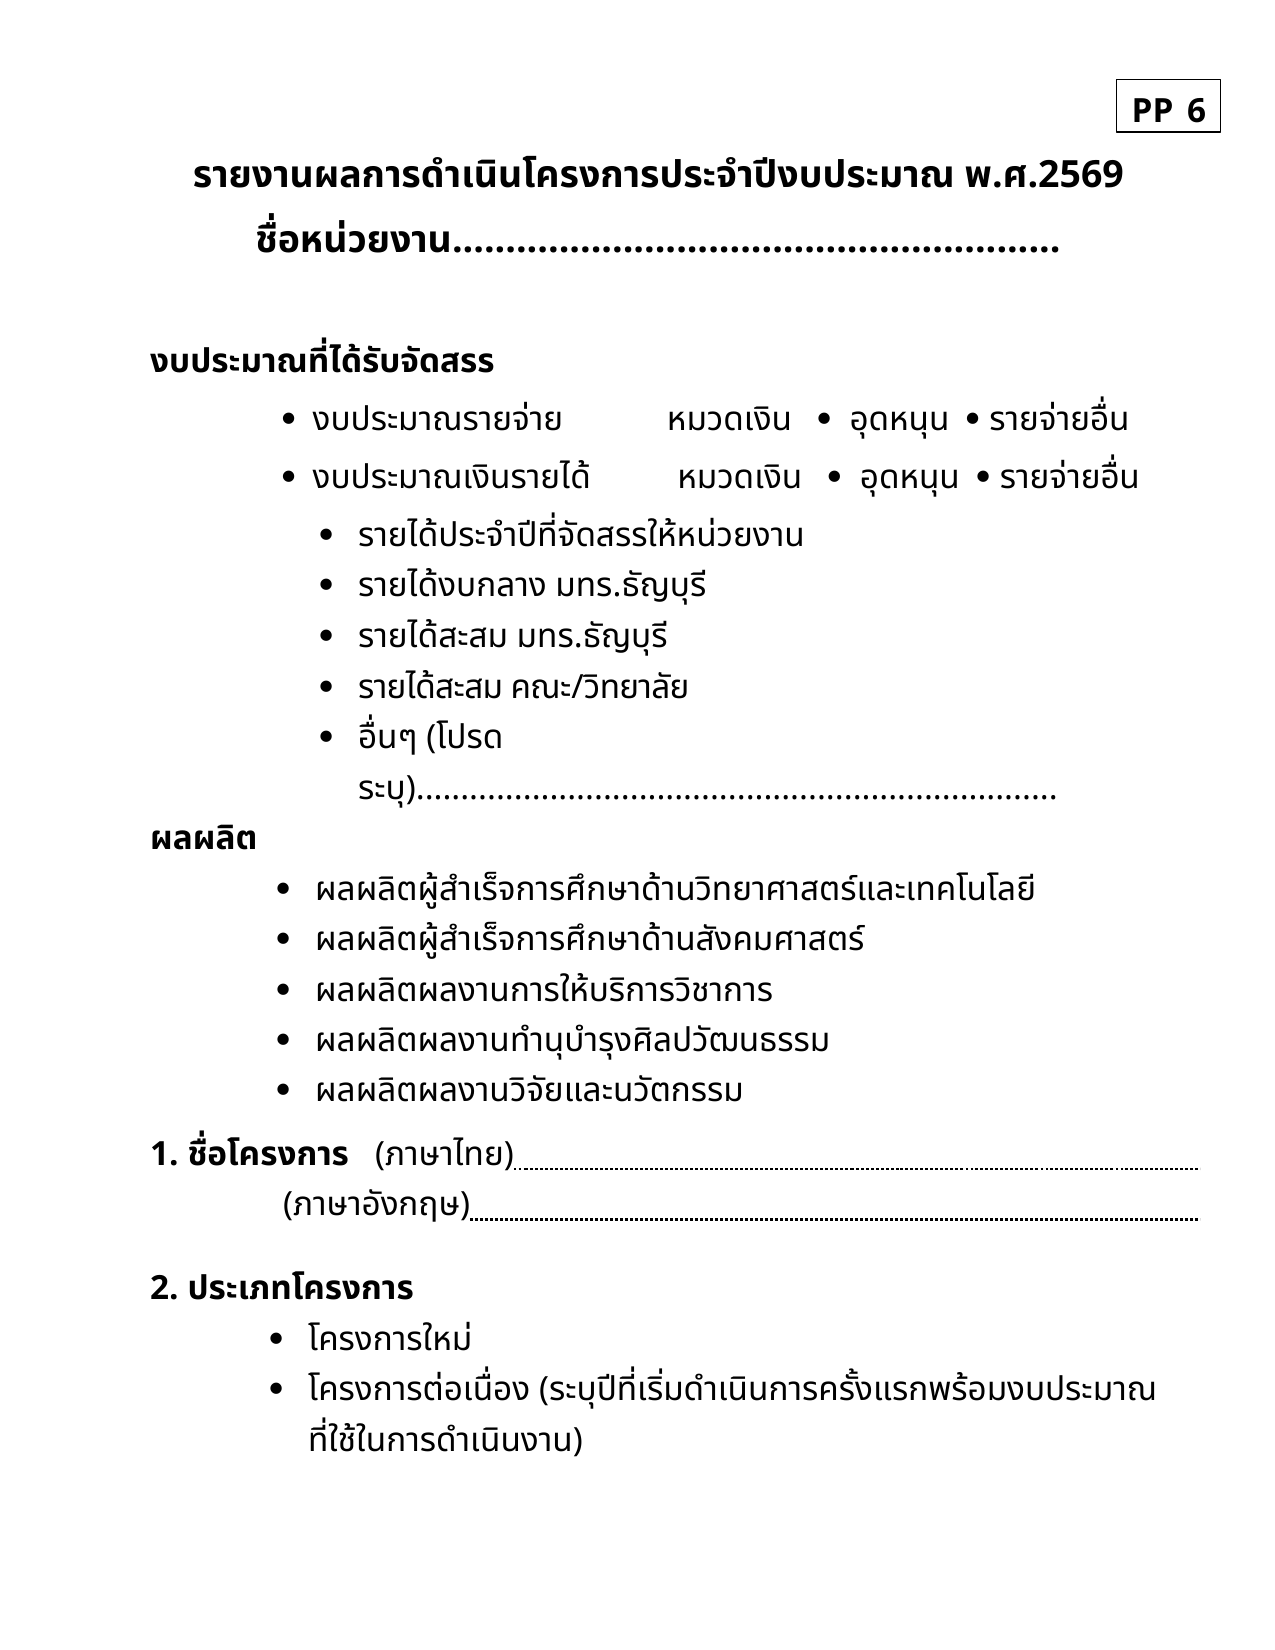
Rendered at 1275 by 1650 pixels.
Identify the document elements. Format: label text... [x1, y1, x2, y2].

text งบประมาณที่ได้รับจัดสรร [150, 337, 1167, 387]
text รายงานผลการดำเนินโครงการประจำปีงบประมาณ พ.ศ.2569 [150, 147, 1167, 204]
list รายได้งบกลาง มทร.ธัญบุรี [320, 561, 1167, 612]
list รายได้สะสม มทร.ธัญบุรี [320, 612, 1167, 662]
text (ภาษาอังกฤษ) [150, 1180, 1167, 1231]
list โครงการใหม่ [270, 1315, 1167, 1365]
list งบประมาณรายจ่าย หมวดเงิน อุดหนุน รายจ่ายอื่น [283, 395, 1167, 445]
list งบประมาณเงินรายได้ หมวดเงิน อุดหนุน รายจ่ายอื่น [283, 453, 1167, 503]
text ผลผลิต [150, 814, 1167, 865]
list ผลผลิตผลงานวิจัยและนวัตกรรม [277, 1066, 1167, 1117]
list ผลผลิตผลงานทำนุบำรุงศิลปวัฒนธรรม [277, 1016, 1167, 1066]
list รายได้สะสม คณะ/วิทยาลัย [320, 662, 1167, 713]
text 1. ชื่อโครงการ (ภาษาไทย) [150, 1129, 1167, 1180]
text 2. ประเภทโครงการ [150, 1264, 1167, 1315]
list ผลผลิตผู้สำเร็จการศึกษาด้านสังคมศาสตร์ [277, 915, 1167, 966]
list อื่นๆ (โปรดระบุ)........................................................................ [320, 713, 1167, 814]
list โครงการต่อเนื่อง (ระบุปีที่เริ่มดำเนินการครั้งแรกพร้อมงบประมาณที่ใช้ในการดำเนินงาน) [270, 1365, 1167, 1466]
list รายได้ประจำปีที่จัดสรรให้หน่วยงาน [320, 511, 1167, 561]
text ชื่อหน่วยงาน......................................................... [150, 213, 1167, 270]
list ผลผลิตผู้สำเร็จการศึกษาด้านวิทยาศาสตร์และเทคโนโลยี [277, 865, 1167, 915]
list ผลผลิตผลงานการให้บริการวิชาการ [277, 966, 1167, 1016]
